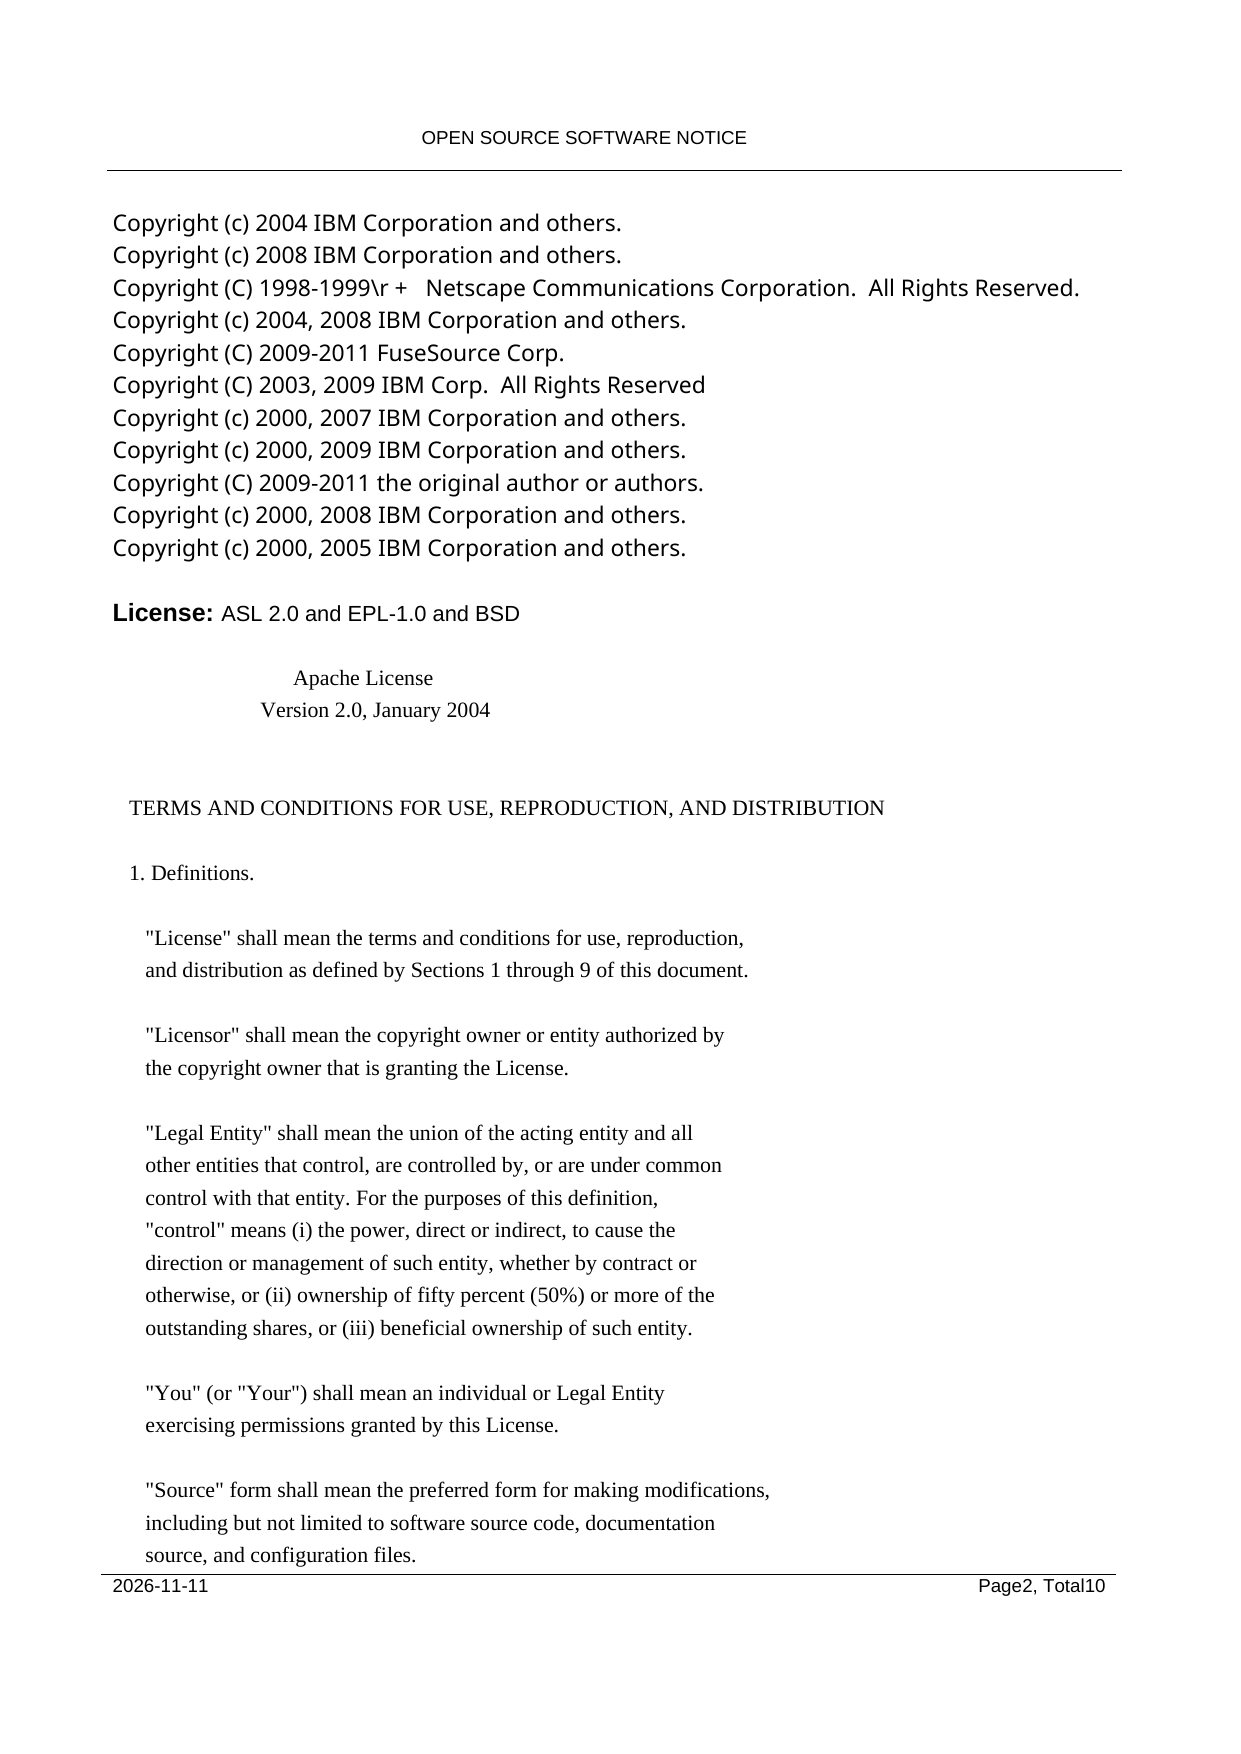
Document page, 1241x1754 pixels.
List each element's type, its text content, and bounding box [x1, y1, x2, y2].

text License: ASL 2.0 and EPL-1.0 and BSD [112, 596, 1128, 629]
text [112, 629, 1128, 1571]
text Copyright (c) 2000, 2007 IBM Corporation and others. Copyright (c) 2000, 2009 IBM Corporation and others. Copyright (C) 2009-2011 the original author or authors. Copyright (c) 2000, 2008 IBM Corporation and others. Copyright (c) 2000, 2005 IBM Corporation and others. [112, 401, 1128, 596]
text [112, 206, 1128, 401]
